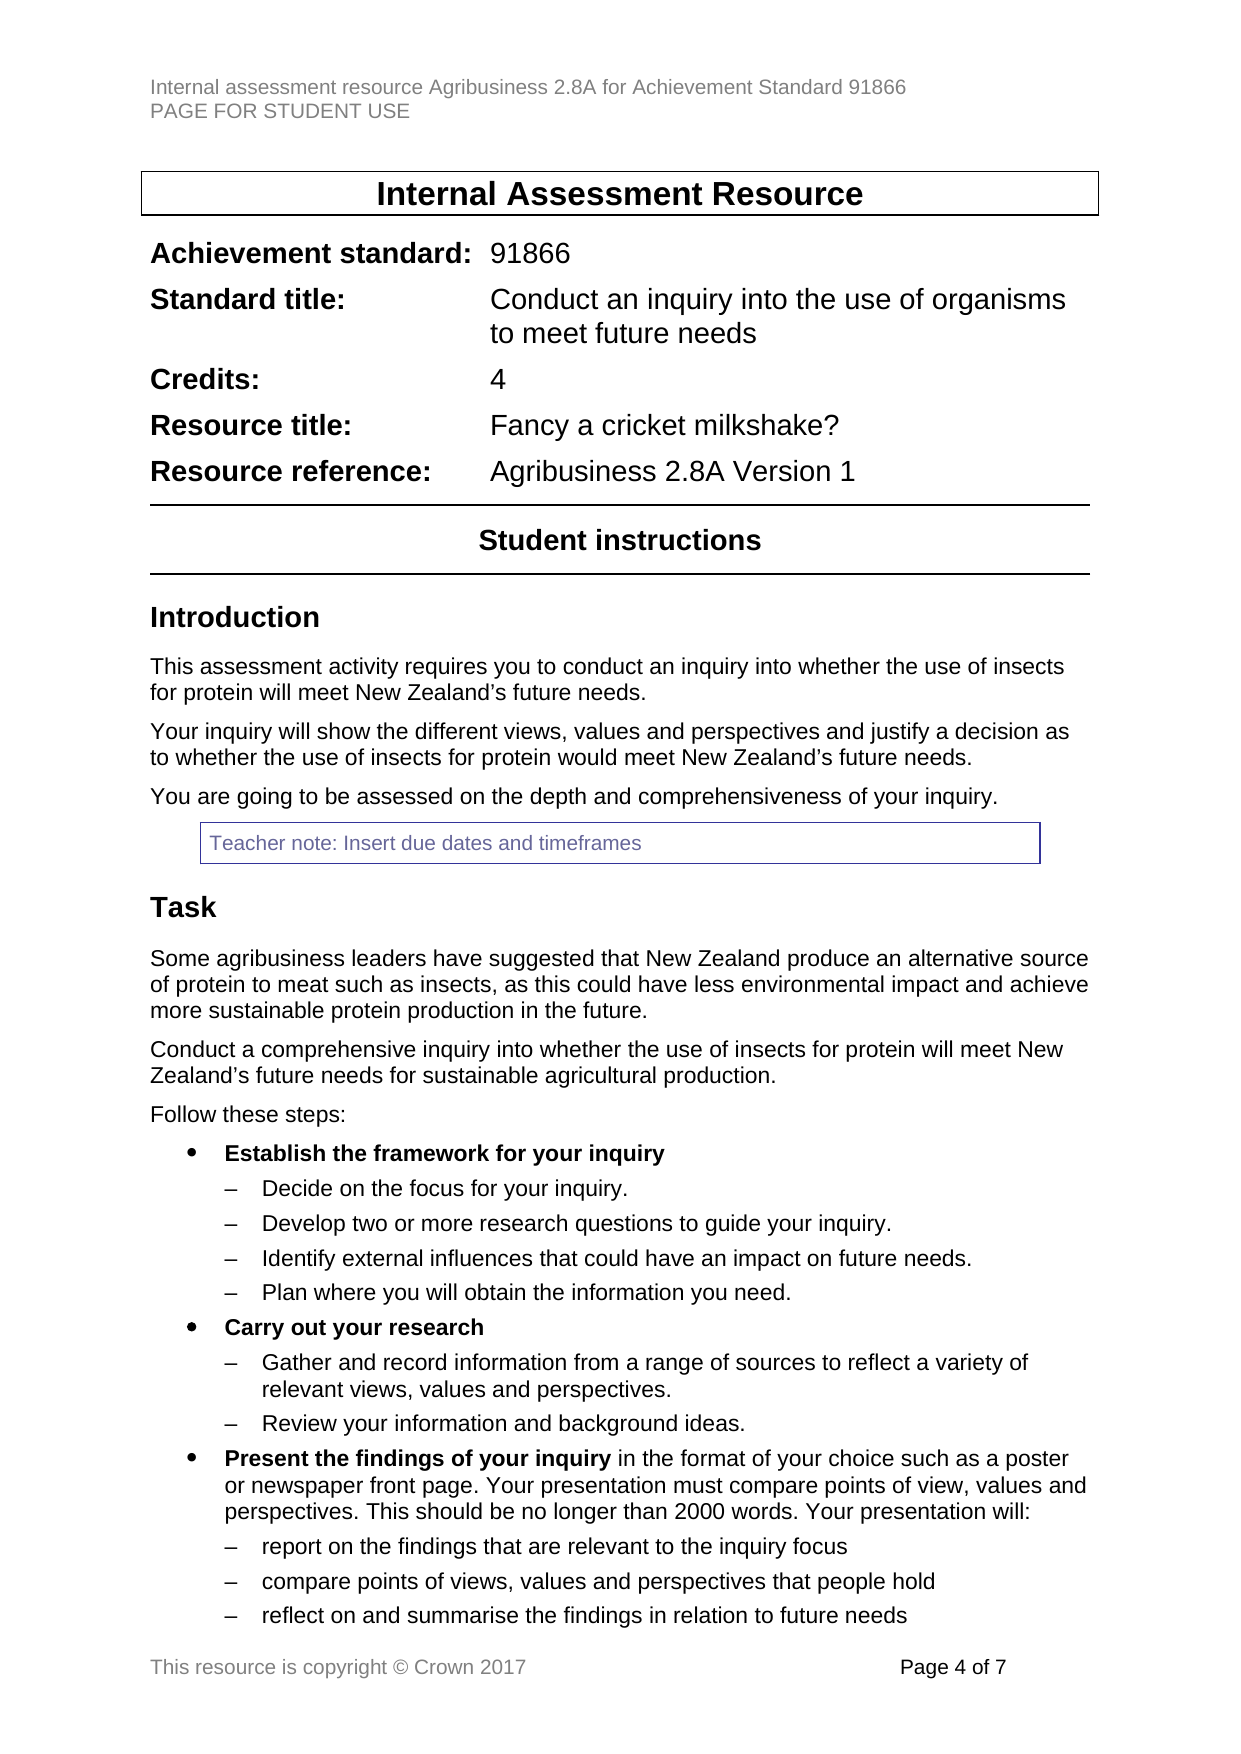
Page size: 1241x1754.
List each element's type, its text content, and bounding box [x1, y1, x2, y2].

text Student instructions [150, 506, 1090, 573]
text Present the findings of your inquiry in the format of your choice such as a poster or newspaper front page. Your presentation must compare points of view, values and perspectives. This should be no longer than 2000 words. Your presentation will: [187, 1445, 1090, 1524]
text reflect on and summarise the findings in relation to future needs [224, 1602, 1090, 1629]
text Gather and record information from a range of sources to reflect a variety of relevant views, values and perspectives. [224, 1349, 1090, 1402]
text compare points of views, values and perspectives that people hold [224, 1568, 1090, 1594]
text Review your information and background ideas. [224, 1410, 1090, 1437]
text Achievement standard: 91866 [150, 236, 1090, 270]
text Internal Assessment Resource [142, 172, 1098, 214]
text Identify external influences that could have an impact on future needs. [224, 1245, 1090, 1271]
text Credits: 4 [150, 362, 1090, 396]
text Carry out your research [187, 1314, 1090, 1341]
text Decide on the focus for your inquiry. [224, 1175, 1090, 1202]
text Resource title: Fancy a cricket milkshake? [150, 408, 1090, 442]
text Some agribusiness leaders have suggested that New Zealand produce an alternative source of protein to meat such as insects, as this could have less environmental impact and achieve more sustainable protein production in the future. [150, 944, 1090, 1023]
text Plan where you will obtain the information you need. [224, 1279, 1090, 1306]
text Follow these steps: [150, 1101, 1090, 1128]
text You are going to be assessed on the depth and comprehensiveness of your inquiry. [150, 783, 1090, 809]
text Task [150, 889, 1090, 923]
text Resource reference: Agribusiness 2.8A Version 1 [150, 454, 1090, 488]
text This assessment activity requires you to conduct an inquiry into whether the use of insects for protein will meet New Zealand’s future needs. [150, 653, 1090, 705]
text Your inquiry will show the different views, values and perspectives and justify a decision as to whether the use of insects for protein would meet New Zealand’s future needs. [150, 718, 1090, 771]
text Conduct a comprehensive inquiry into whether the use of insects for protein will meet New Zealand’s future needs for sustainable agricultural production. [150, 1036, 1090, 1089]
text report on the findings that are relevant to the inquiry focus [224, 1533, 1090, 1559]
text Establish the framework for your inquiry [187, 1140, 1090, 1167]
text Introduction [150, 600, 1090, 634]
text Teacher note: Insert due dates and timeframes [201, 823, 1039, 863]
text Standard title: Conduct an inquiry into the use of organisms to meet future needs [150, 282, 1090, 349]
text Develop two or more research questions to guide your inquiry. [224, 1210, 1090, 1236]
